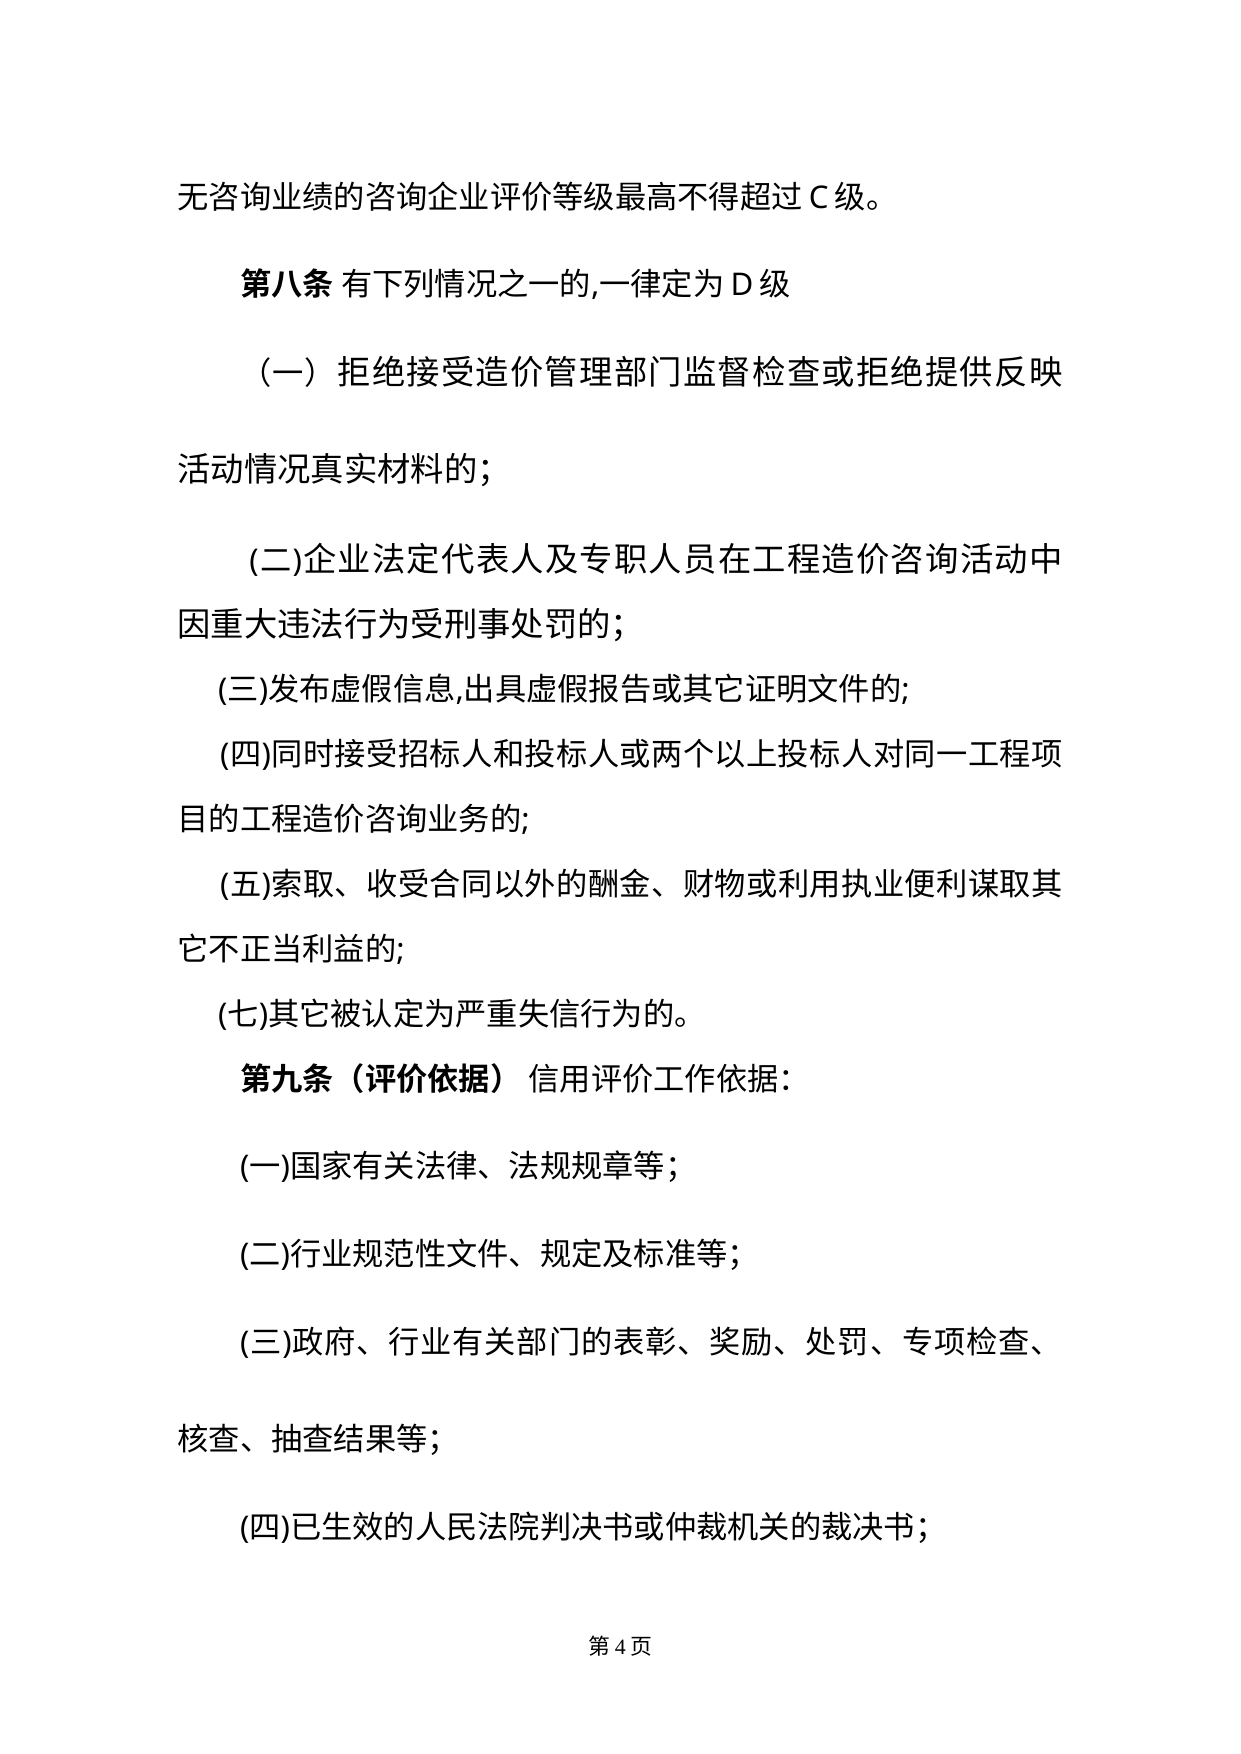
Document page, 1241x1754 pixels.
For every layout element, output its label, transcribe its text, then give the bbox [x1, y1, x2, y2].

text （一）拒绝接受造价管理部门监督检查或拒绝提供反映活动情况真实材料的； [177, 337, 1063, 500]
text (二)行业规范性文件、规定及标准等； [177, 1219, 1063, 1284]
text 第八条 有下列情况之一的,一律定为D级 [177, 250, 1063, 315]
text (二)企业法定代表人及专职人员在工程造价咨询活动中因重大违法行为受刑事处罚的； (三)发布虚假信息,出具虚假报告或其它证明文件的; (四)同时接受招标人和投标人或两个以上投标人对同一工程项目的工程造价咨询业务的; (五)索取、收受合同以外的酬金、财物或利用执业便利谋取其它不正当利益的; (七)其它被认定为严重失信行为的。 [177, 524, 1063, 1044]
text (三)政府、行业有关部门的表彰、奖励、处罚、专项检查、核查、抽查结果等； [177, 1307, 1063, 1469]
text (四)已生效的人民法院判决书或仲裁机关的裁决书； [177, 1492, 1063, 1557]
text (一)国家有关法律、法规规章等； [177, 1132, 1063, 1197]
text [177, 162, 1063, 227]
text 第九条（评价依据） 信用评价工作依据： [177, 1044, 1063, 1109]
